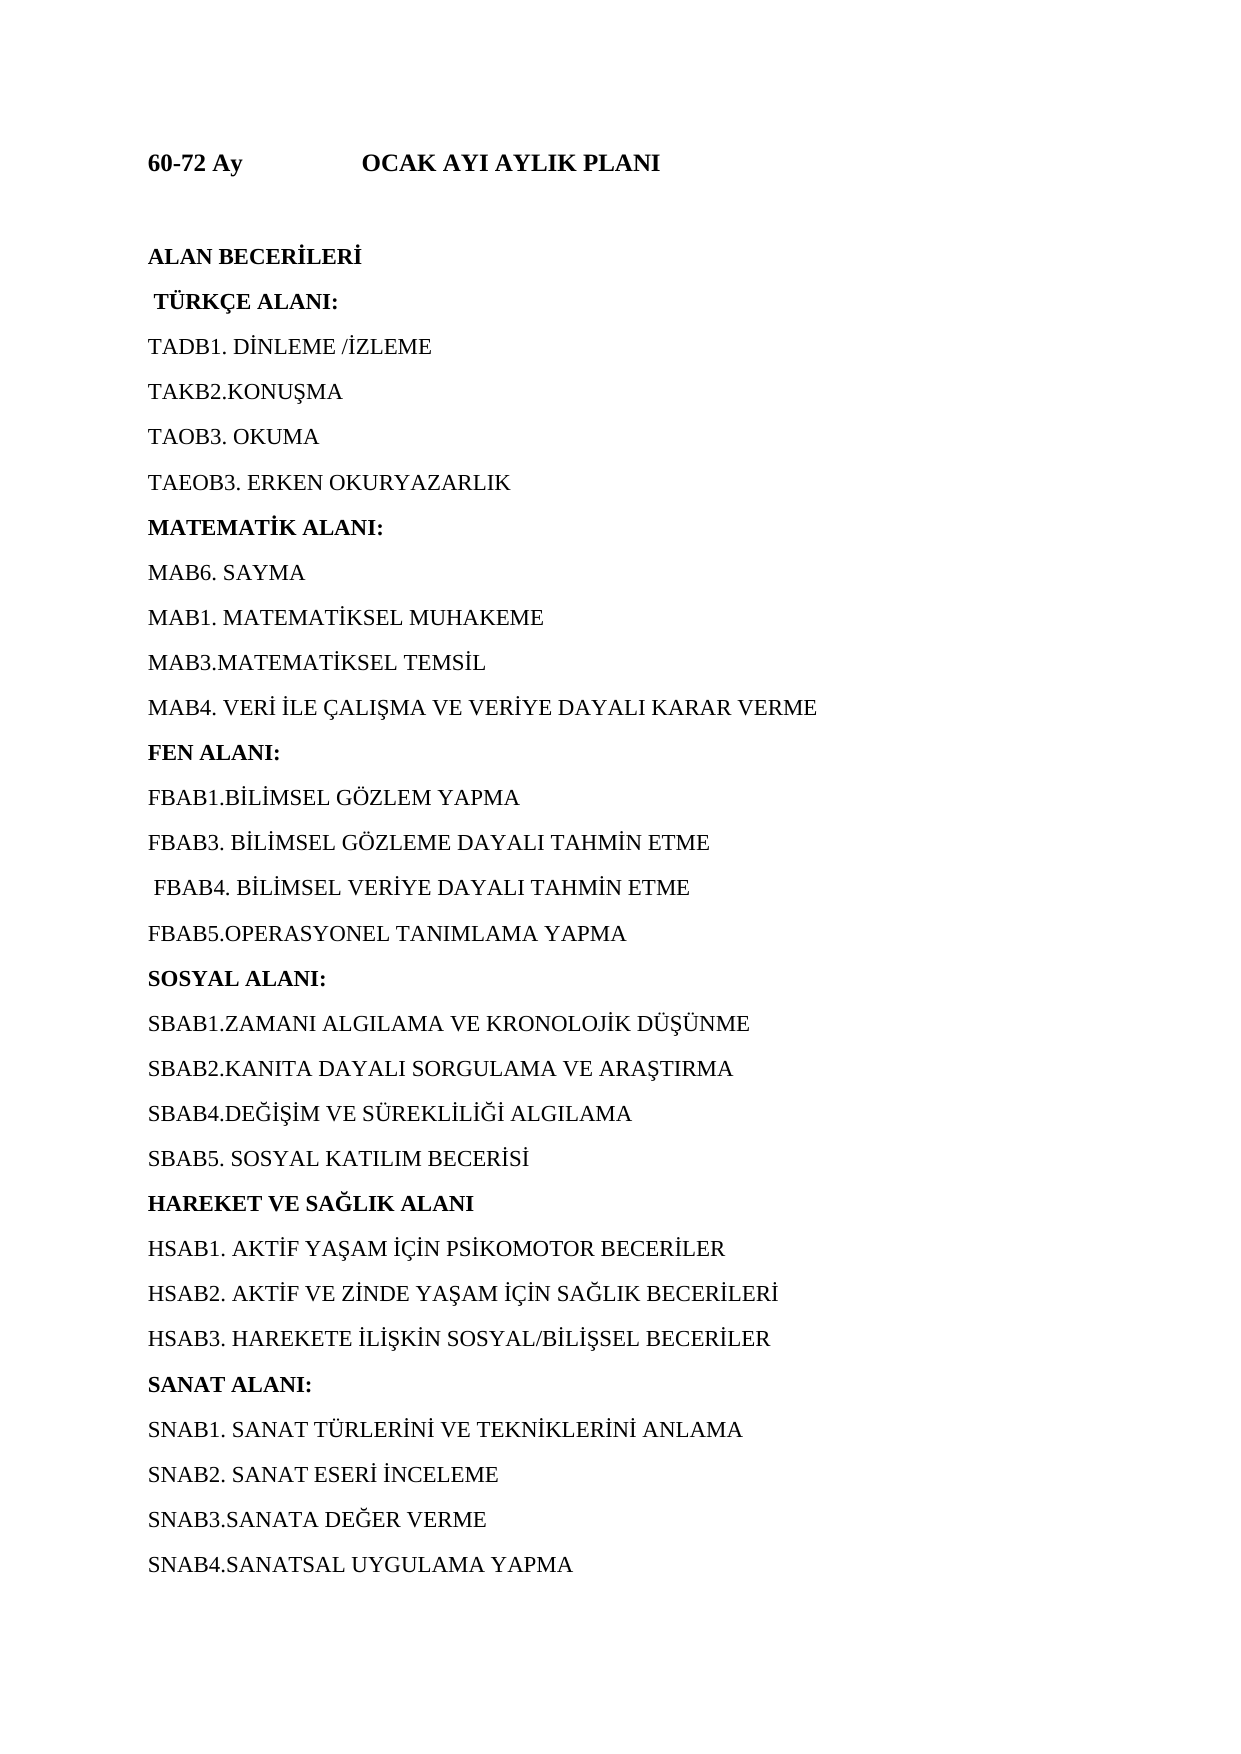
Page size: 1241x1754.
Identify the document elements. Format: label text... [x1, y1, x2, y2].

text SBAB4.DEĞİŞİM VE SÜREKLİLİĞİ ALGILAMA [148, 1100, 1093, 1126]
text TADB1. DİNLEME /İZLEME [148, 333, 1093, 359]
text MATEMATİK ALANI: [148, 514, 1093, 540]
text SBAB2.KANITA DAYALI SORGULAMA VE ARAŞTIRMA [148, 1055, 1093, 1081]
text TAEOB3. ERKEN OKURYAZARLIK [148, 468, 1093, 495]
text FBAB1.BİLİMSEL GÖZLEM YAPMA [148, 784, 1093, 811]
text HAREKET VE SAĞLIK ALANI [148, 1190, 1093, 1217]
text FBAB3. BİLİMSEL GÖZLEME DAYALI TAHMİN ETME [148, 829, 1093, 856]
text HSAB2. AKTİF VE ZİNDE YAŞAM İÇİN SAĞLIK BECERİLERİ [148, 1280, 1093, 1307]
text SNAB4.SANATSAL UYGULAMA YAPMA [148, 1551, 1093, 1577]
text SANAT ALANI: [148, 1371, 1093, 1397]
text MAB3.MATEMATİKSEL TEMSİL [148, 649, 1093, 675]
text SNAB1. SANAT TÜRLERİNİ VE TEKNİKLERİNİ ANLAMA [148, 1416, 1093, 1442]
text HSAB1. AKTİF YAŞAM İÇİN PSİKOMOTOR BECERİLER [148, 1235, 1093, 1262]
text MAB6. SAYMA [148, 559, 1093, 585]
text 60-72 Ay OCAK AYI AYLIK PLANI [148, 148, 1093, 176]
text SBAB5. SOSYAL KATILIM BECERİSİ [148, 1145, 1093, 1171]
text FBAB4. BİLİMSEL VERİYE DAYALI TAHMİN ETME [148, 874, 1093, 901]
text SNAB3.SANATA DEĞER VERME [148, 1506, 1093, 1532]
text TAOB3. OKUMA [148, 423, 1093, 450]
text MAB4. VERİ İLE ÇALIŞMA VE VERİYE DAYALI KARAR VERME [148, 694, 1093, 720]
text TAKB2.KONUŞMA [148, 378, 1093, 405]
text ALAN BECERİLERİ [148, 243, 1093, 269]
text HSAB3. HAREKETE İLİŞKİN SOSYAL/BİLİŞSEL BECERİLER [148, 1326, 1093, 1352]
text FBAB5.OPERASYONEL TANIMLAMA YAPMA [148, 919, 1093, 946]
text TÜRKÇE ALANI: [148, 288, 1093, 314]
text SBAB1.ZAMANI ALGILAMA VE KRONOLOJİK DÜŞÜNME [148, 1010, 1093, 1036]
text SOSYAL ALANI: [148, 965, 1093, 991]
text FEN ALANI: [148, 739, 1093, 766]
text SNAB2. SANAT ESERİ İNCELEME [148, 1461, 1093, 1487]
text MAB1. MATEMATİKSEL MUHAKEME [148, 604, 1093, 630]
